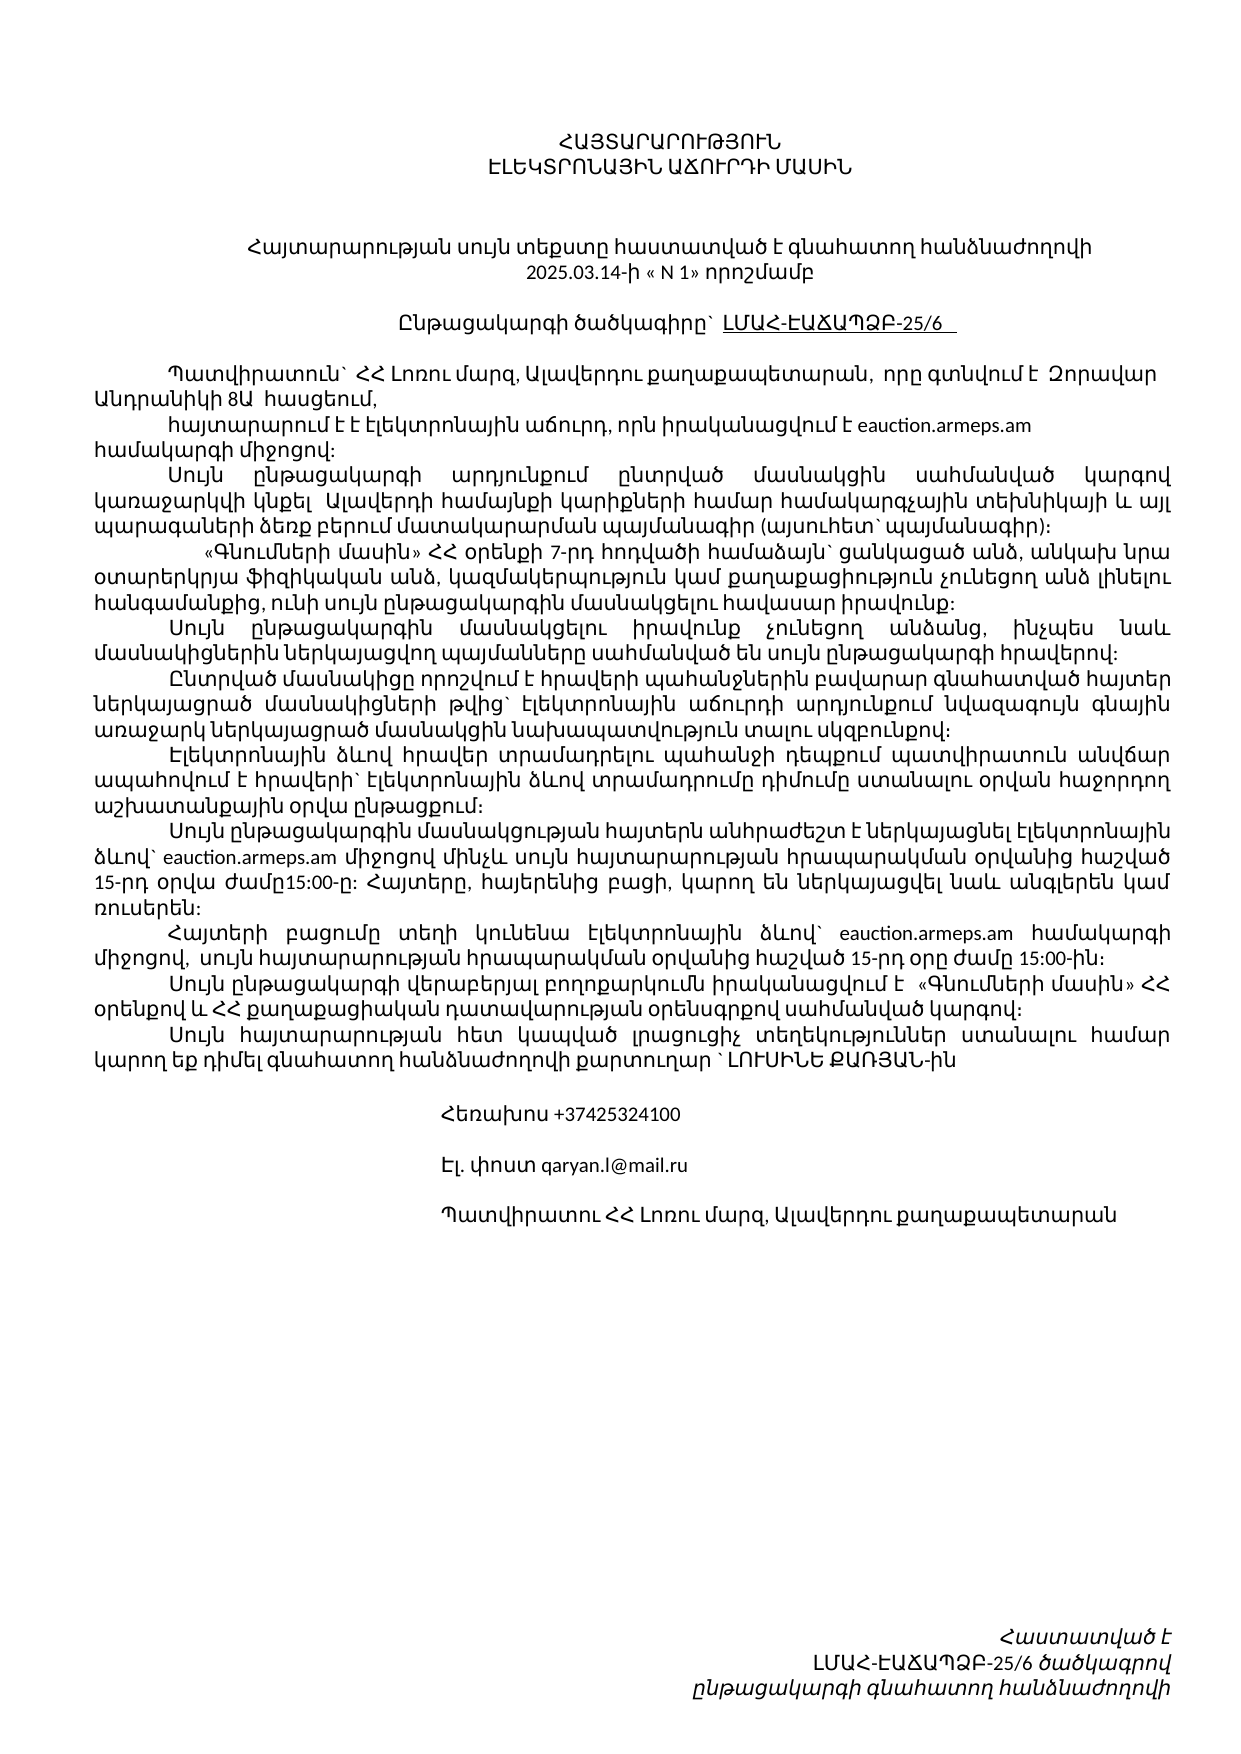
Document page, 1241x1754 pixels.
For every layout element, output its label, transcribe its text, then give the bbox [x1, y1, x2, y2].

text ընթացակարգի գնահատող հանձնաժողովի [94, 1675, 1171, 1701]
text Հայտարարության սույն տեքստը հաստատված է գնահատող հանձնաժողովի [94, 234, 1171, 259]
text Սույն ընթացակարգին մասնակցության հայտերն անհրաժեշտ է ներկայացնել էլեկտրոնային ձևով` eauction.armeps.am միջոցով մինչև սույն հայտարարության հրապարակման օրվանից հաշված 15-րդ օրվա ժամը15:00-ը: Հայտերը, հայերենից բացի, կարող են ներկայացվել նաև անգլերեն կամ ռուսերեն: [94, 818, 1171, 920]
text Սույն հայտարարության հետ կապված լրացուցիչ տեղեկություններ ստանալու համար կարող եք դիմել գնահատող հանձնաժողովի քարտուղար ` ԼՈՒՍԻՆԵ ՔԱՌՅԱՆ-ին [94, 1022, 1171, 1073]
text Հայտերի բացումը տեղի կունենա էլեկտրոնային ձևով` eauction.armeps.am համակարգի միջոցով, սույն հայտարարության հրապարակման օրվանից հաշված 15-րդ օրը ժամը 15:00-ին։ [94, 920, 1171, 971]
text Պատվիրատուն` ՀՀ Լոռու մարզ, Ալավերդու քաղաքապետարան, որը գտնվում է Զորավար Անդրանիկի 8Ա հասցեում, [94, 361, 1171, 412]
text Էլ. փոստ qaryan.l@mail.ru [94, 1152, 1171, 1177]
text ԷԼԵԿՏՐՈՆԱՅԻՆ ԱՃՈՒՐԴԻ ՄԱՍԻՆ [94, 154, 1171, 180]
text ԼՄԱՀ-ԷԱՃԱՊՁԲ-25/6 ծածկագրով [94, 1650, 1171, 1675]
text Ընտրված մասնակիցը որոշվում է հրավերի պահանջներին բավարար գնահատված հայտեր ներկայացրած մասնակիցների թվից` էլեկտրոնային աճուրդի արդյունքում նվազագույն գնային առաջարկ ներկայացրած մասնակցին նախապատվություն տալու սկզբունքով։ [94, 666, 1171, 742]
text Հեռախոս +37425324100 [94, 1101, 1171, 1126]
text Սույն ընթացակարգի վերաբերյալ բողոքարկումն իրականացվում է «Գնումների մասին» ՀՀ օրենքով և ՀՀ քաղաքացիական դատավարության օրենսգրքով սահմանված կարգով։ [94, 971, 1171, 1022]
text Պատվիրատու ՀՀ Լոռու մարզ, Ալավերդու քաղաքապետարան [94, 1203, 1171, 1228]
text Հաստատված է [94, 1624, 1171, 1650]
text Էլեկտրոնային ձևով հրավեր տրամադրելու պահանջի դեպքում պատվիրատուն անվճար ապահովում է հրավերի` էլեկտրոնային ձևով տրամադրումը դիմումը ստանալու օրվան հաջորդող աշխատանքային օրվա ընթացքում։ [94, 742, 1171, 818]
text Ընթացակարգի ծածկագիրը` ԼՄԱՀ-ԷԱՃԱՊՁԲ-25/6 [94, 310, 1171, 336]
text հայտարարում է է էլեկտրոնային աճուրդ, որն իրականացվում է eauction.armeps.am համակարգի միջոցով: [94, 412, 1171, 463]
text «Գնումների մասին» ՀՀ օրենքի 7-րդ հոդվածի համաձայն` ցանկացած անձ, անկախ նրա օտարերկրյա ֆիզիկական անձ, կազմակերպություն կամ քաղաքացիություն չունեցող անձ լինելու հանգամանքից, ունի սույն ընթացակարգին մասնակցելու հավասար իրավունք: [94, 539, 1171, 615]
text 2025.03.14 -ի « N 1» որոշմամբ [94, 259, 1171, 285]
text ՀԱՅՏԱՐԱՐՈՒԹՅՈՒՆ [94, 129, 1171, 154]
text Սույն ընթացակարգին մասնակցելու իրավունք չունեցող անձանց, ինչպես նաև մասնակիցներին ներկայացվող պայմանները սահմանված են սույն ընթացակարգի հրավերով: [94, 615, 1171, 666]
text Սույն ընթացակարգի արդյունքում ընտրված մասնակցին սահմանված կարգով կառաջարկվի կնքել Ալավերդի համայնքի կարիքների համար համակարգչային տեխնիկայի և այլ պարագաների ձեռք բերում մատակարարման պայմանագիր (այսուհետ` պայմանագիր)։ [94, 463, 1171, 539]
